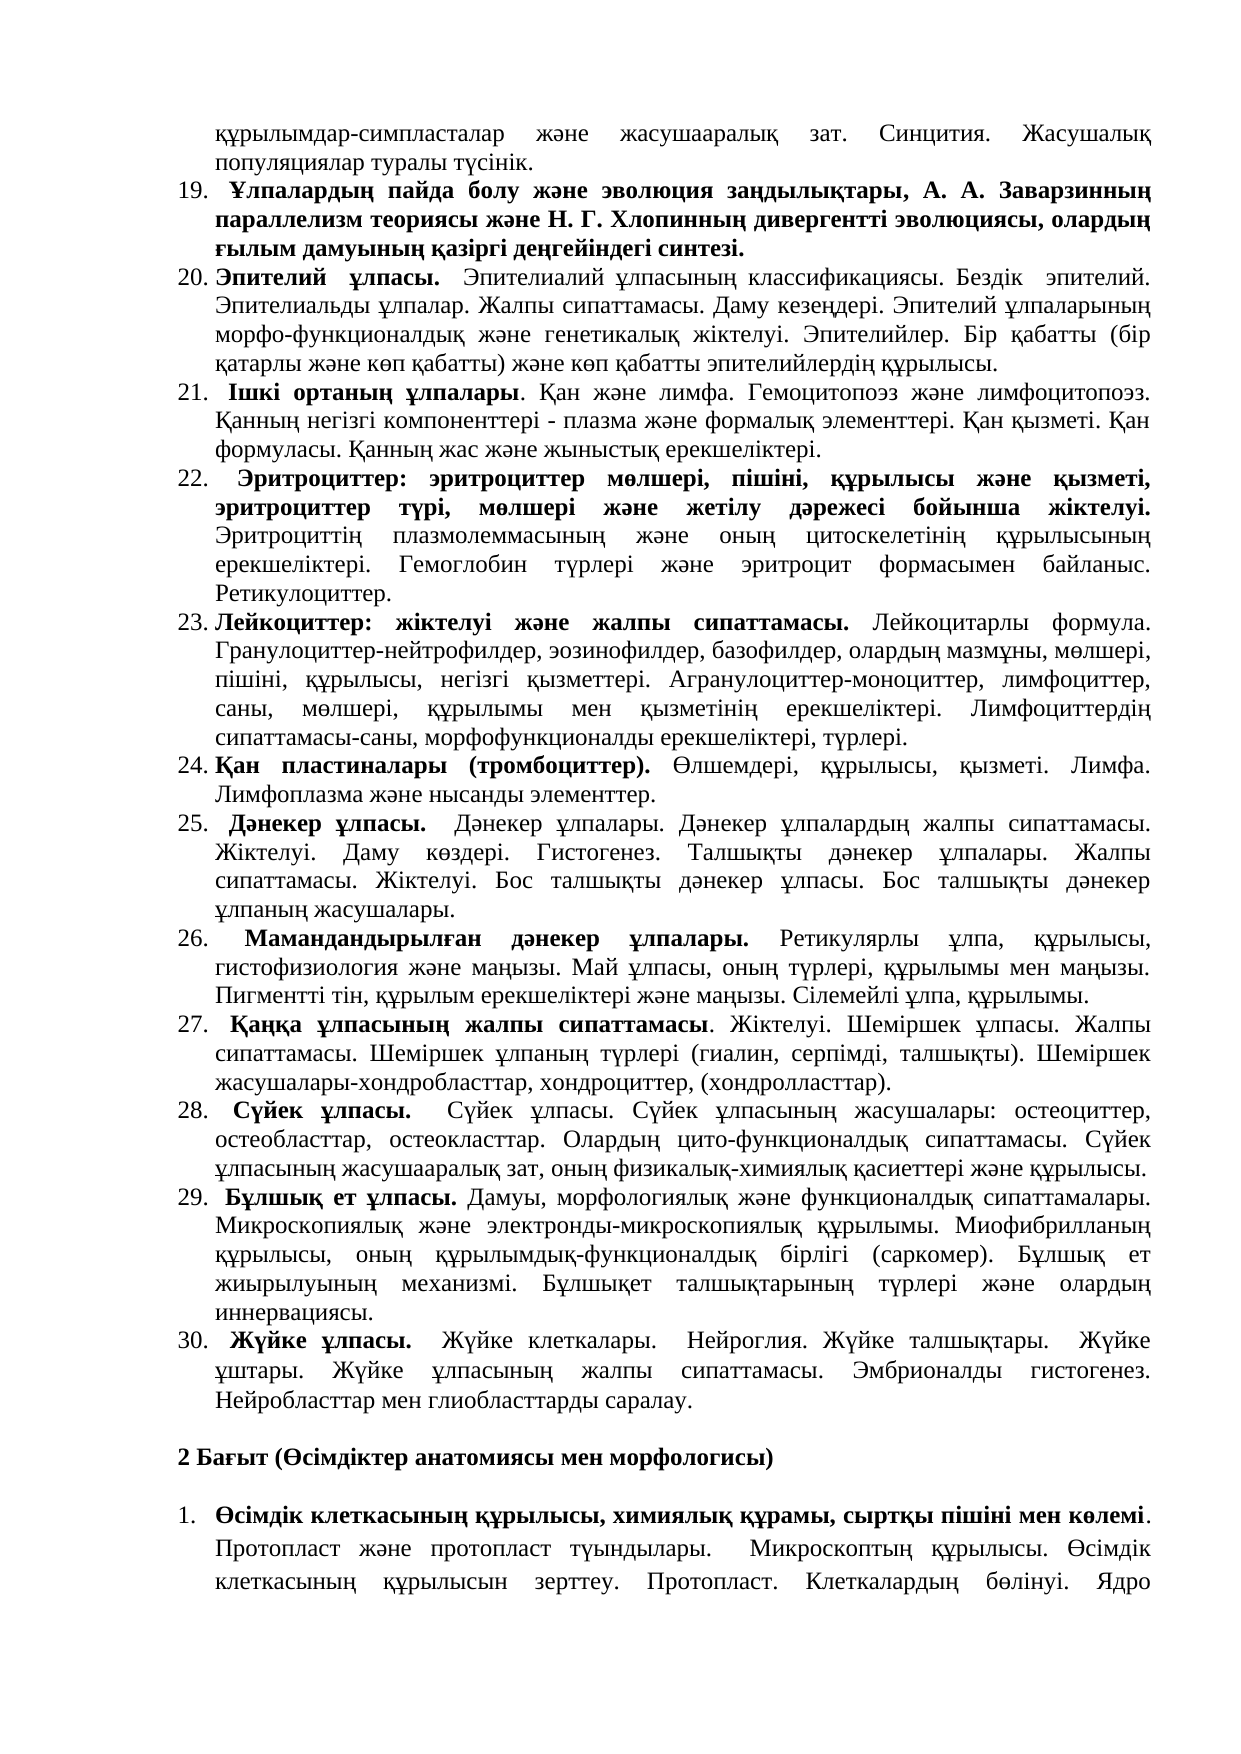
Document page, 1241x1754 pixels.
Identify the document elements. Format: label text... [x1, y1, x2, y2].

list Эпителий ұлпасы. Эпителиалий ұлпасының классификациясы. Бездік эпителий. Эпителиальды ұлпалар. Жалпы сипаттамасы. Даму кезеңдері. Эпителий ұлпаларының морфо-функционалдық және генетикалық жіктелуі. Эпителийлер. Бір қабатты (бір қатарлы және көп қабатты) және көп қабатты эпителийлердің құрылысы. [177, 262, 1152, 377]
list Ұлпалардың пайда болу және эволюция заңдылықтары, А. А. Заварзинның параллелизм теориясы және Н. Г. Хлопинның дивергентті эволюциясы, олардың ғылым дамуының қазіргі деңгейіндегі синтезі. [177, 176, 1152, 262]
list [177, 1500, 1152, 1595]
list 2 Бағыт (Өсімдіктер анатомиясы мен морфологисы) [177, 1442, 1152, 1471]
list Мамандандырылған дәнекер ұлпалары. Ретикулярлы ұлпа, құрылысы, гистофизиология және маңызы. Май ұлпасы, оның түрлері, құрылымы мен маңызы. Пигментті тін, құрылым ерекшеліктері және маңызы. Сілемейлі ұлпа, құрылымы. [177, 923, 1152, 1009]
list Эритроциттер: эритроциттер мөлшері, пішіні, құрылысы және қызметі, эритроциттер түрі, мөлшері және жетілу дәрежесі бойынша жіктелуі. Эритроциттің плазмолеммасының және оның цитоскелетінің құрылысының ерекшеліктері. Гемоглобин түрлері және эритроцит формасымен байланыс. Ретикулоциттер. [177, 463, 1152, 607]
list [177, 118, 1152, 176]
list Дәнекер ұлпасы. Дәнекер ұлпалары. Дәнекер ұлпалардың жалпы сипаттамасы. Жіктелуі. Даму көздері. Гистогенез. Талшықты дәнекер ұлпалары. Жалпы сипаттамасы. Жіктелуі. Бос талшықты дәнекер ұлпасы. Бос талшықты дәнекер ұлпаның жасушалары. [177, 808, 1152, 923]
list Сүйек ұлпасы. Сүйек ұлпасы. Сүйек ұлпасының жасушалары: остеоциттер, остеобласттар, остеокласттар. Олардың цито-функционалдық сипаттамасы. Сүйек ұлпасының жасушааралық зат, оның физикалық-химиялық қасиеттері және құрылысы. [177, 1096, 1152, 1182]
list Ішкі ортаның ұлпалары. Қан және лимфа. Гемоцитопоэз және лимфоцитопоэз. Қанның негізгі компоненттері - плазма және формалық элементтері. Қан қызметі. Қан формуласы. Қанның жас және жыныстық ерекшеліктері. [177, 377, 1152, 463]
list Қаңқа ұлпасының жалпы сипаттамасы. Жіктелуі. Шеміршек ұлпасы. Жалпы сипаттамасы. Шеміршек ұлпаның түрлері (гиалин, серпімді, талшықты). Шеміршек жасушалары-хондробласттар, хондроциттер, (хондролласттар). [177, 1009, 1152, 1096]
list Бұлшық ет ұлпасы. Дамуы, морфологиялық және функционалдық сипаттамалары. Микроскопиялық және электронды-микроскопиялық құрылымы. Миофибрилланың құрылысы, оның құрылымдық-функционалдық бірлігі (саркомер). Бұлшық ет жиырылуының механизмі. Бұлшықет талшықтарының түрлері және олардың иннервациясы. [177, 1182, 1152, 1326]
list Лейкоциттер: жіктелуі және жалпы сипаттамасы. Лейкоцитарлы формула. Гранулоциттер-нейтрофилдер, эозинофилдер, базофилдер, олардың мазмұны, мөлшері, пішіні, құрылысы, негізгі қызметтері. Агранулоциттер-моноциттер, лимфоциттер, саны, мөлшері, құрылымы мен қызметінің ерекшеліктері. Лимфоциттердің сипаттамасы-саны, морфофункционалды ерекшеліктері, түрлері. [177, 607, 1152, 751]
list Жүйке ұлпасы. Жүйке клеткалары. Нейроглия. Жүйке талшықтары. Жүйке ұштары. Жүйке ұлпасының жалпы сипаттамасы. Эмбрионалды гистогенез. Нейробласттар мен глиобласттарды саралау. [177, 1326, 1152, 1414]
list Қан пластиналары (тромбоциттер). Өлшемдері, құрылысы, қызметі. Лимфа. Лимфоплазма және нысанды элементтер. [177, 751, 1152, 808]
